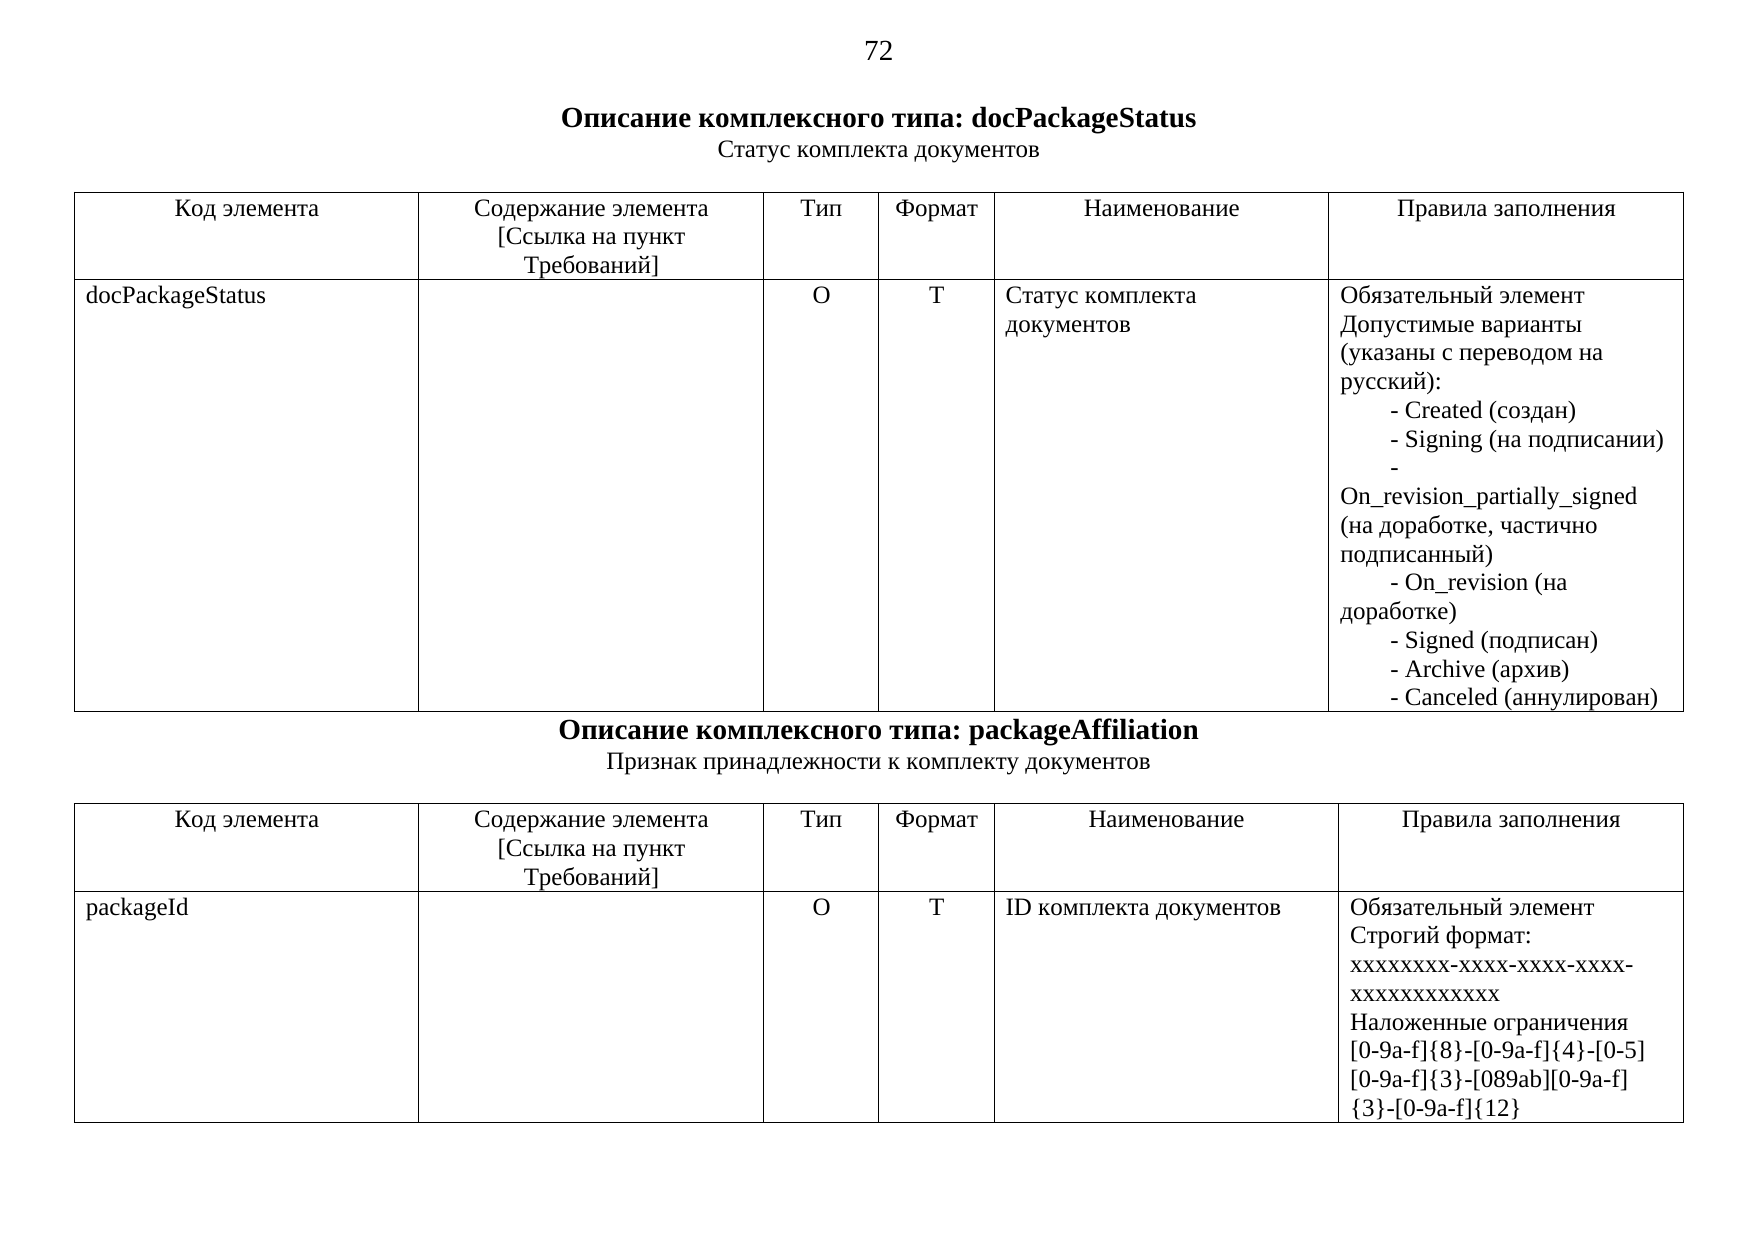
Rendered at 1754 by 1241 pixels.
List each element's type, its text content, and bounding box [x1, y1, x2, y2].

subtitle Описание комплексного типа: docPackageStatus [74, 101, 1683, 134]
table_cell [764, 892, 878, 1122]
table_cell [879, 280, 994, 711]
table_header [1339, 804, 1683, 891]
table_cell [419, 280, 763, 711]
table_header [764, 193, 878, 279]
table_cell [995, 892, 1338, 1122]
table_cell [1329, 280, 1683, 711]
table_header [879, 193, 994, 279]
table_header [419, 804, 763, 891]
text Статус комплекта документов [74, 134, 1683, 163]
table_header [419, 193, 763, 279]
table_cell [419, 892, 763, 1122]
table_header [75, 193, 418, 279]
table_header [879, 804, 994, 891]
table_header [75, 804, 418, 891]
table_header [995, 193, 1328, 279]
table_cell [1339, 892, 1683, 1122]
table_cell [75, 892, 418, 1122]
subtitle Описание комплексного типа: packageAffiliation [74, 712, 1683, 746]
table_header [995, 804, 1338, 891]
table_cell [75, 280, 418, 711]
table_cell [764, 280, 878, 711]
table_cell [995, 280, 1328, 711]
text Признак принадлежности к комплекту документов [74, 746, 1683, 774]
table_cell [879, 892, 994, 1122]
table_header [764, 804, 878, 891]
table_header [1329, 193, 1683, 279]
